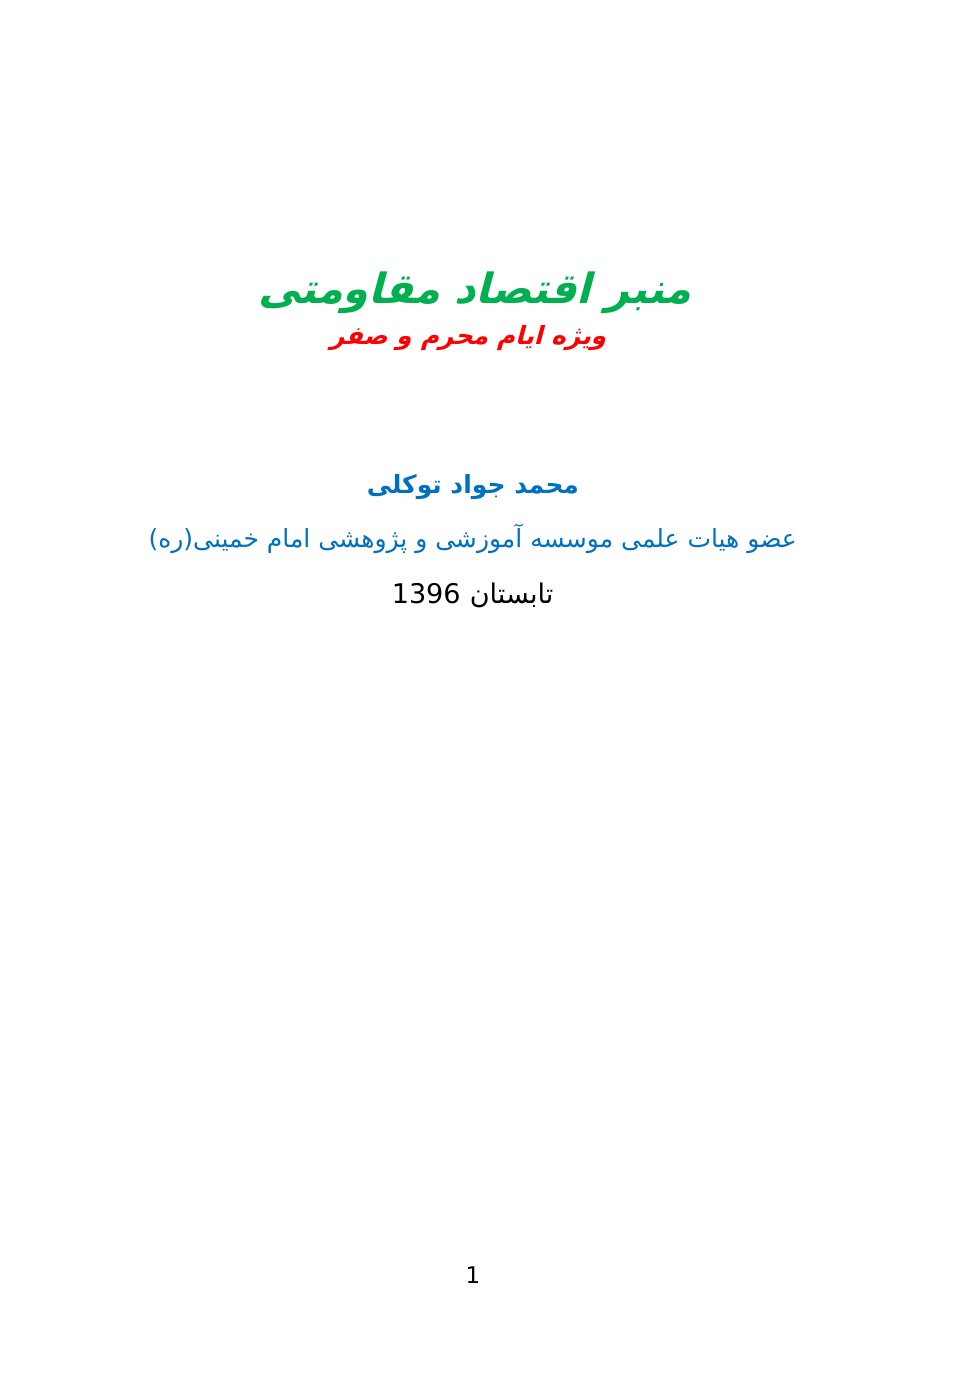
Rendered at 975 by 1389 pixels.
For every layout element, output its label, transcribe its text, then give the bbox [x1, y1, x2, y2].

text محمد جواد توکلی [136, 470, 809, 499]
text تابستان 1396 [136, 579, 809, 610]
text عضو هیات علمی موسسه آموزشی و پژوهشی امام خمینی(ره) [136, 524, 809, 553]
subtitle منبر اقتصاد مقاومتی ویژه ایام محرم و صفر [136, 265, 809, 352]
